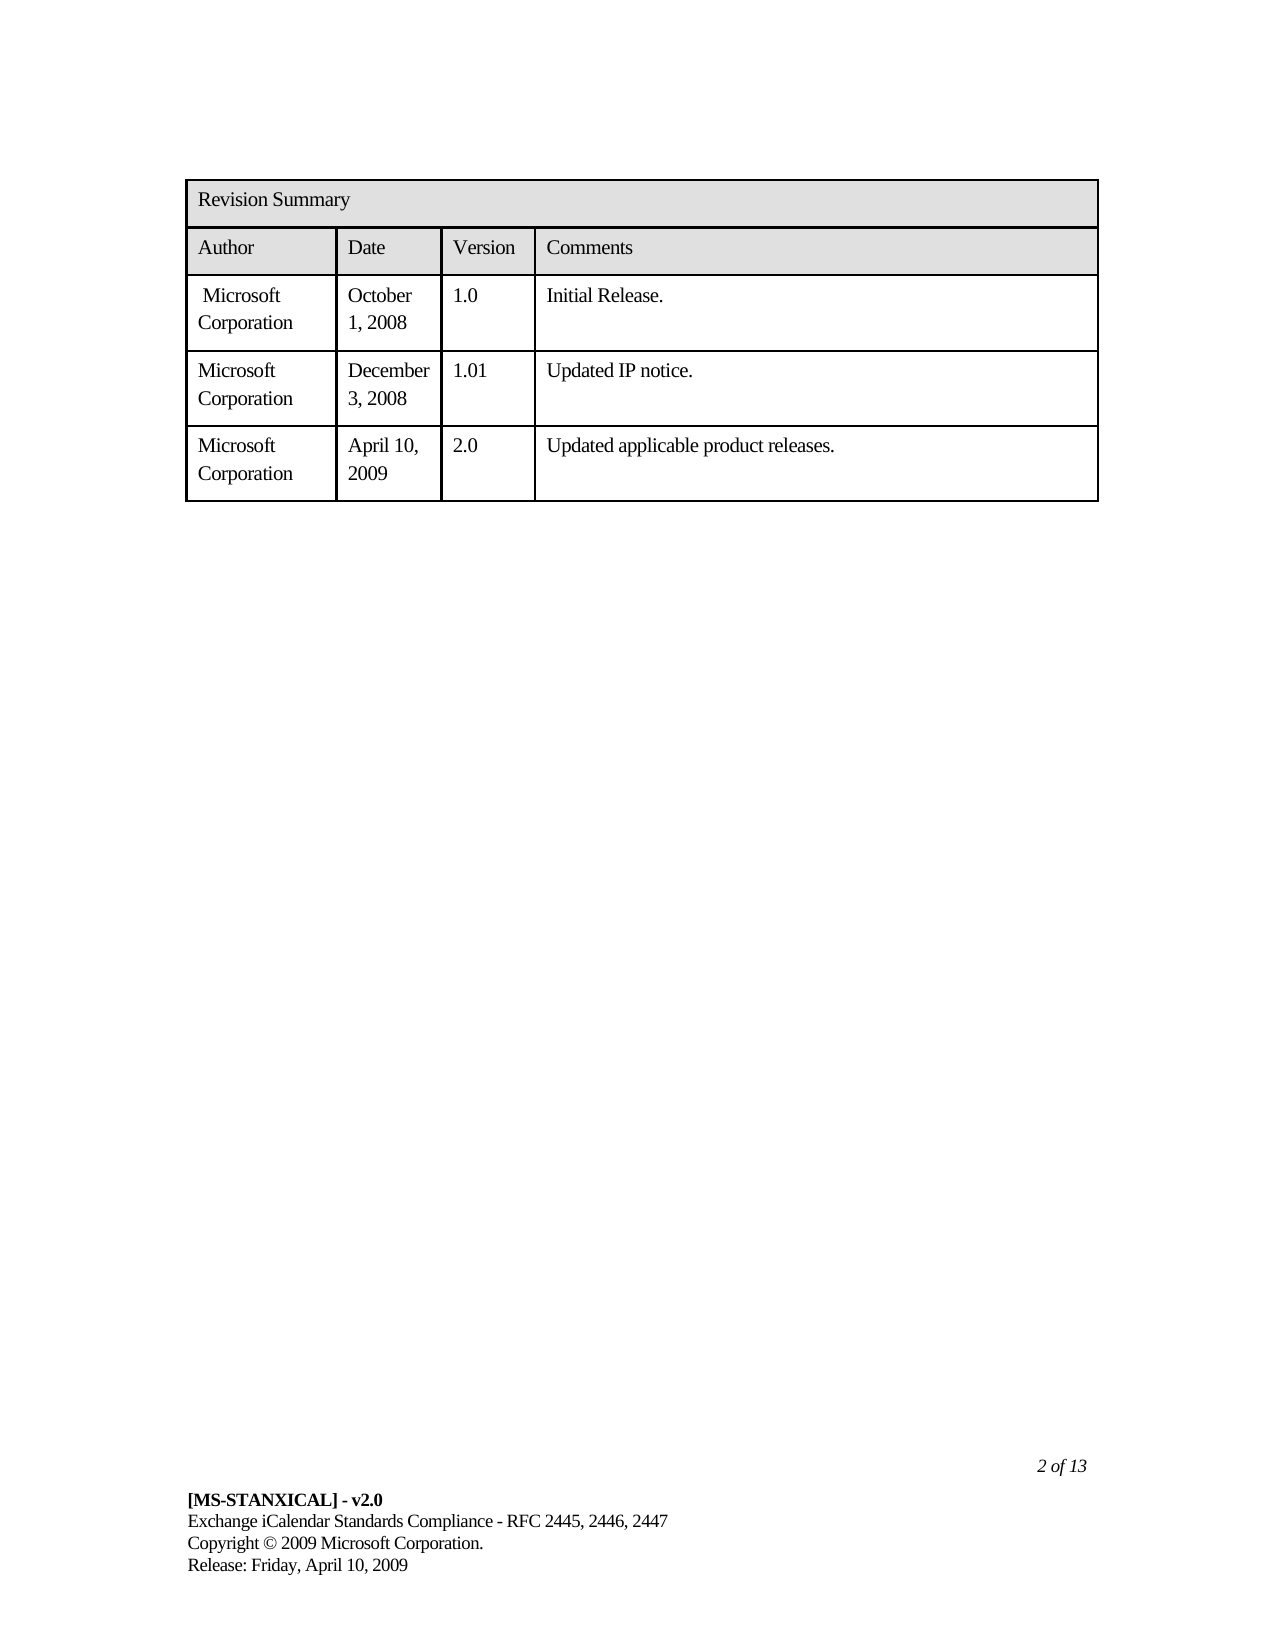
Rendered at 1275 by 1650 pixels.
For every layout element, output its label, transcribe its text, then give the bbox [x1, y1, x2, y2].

table_cell December 3, 2008 [338, 352, 440, 425]
table_header Revision Summary [188, 181, 1097, 226]
table_cell Author [188, 229, 335, 274]
table_cell 1.0 [443, 276, 534, 349]
table_cell Microsoft Corporation [188, 276, 335, 349]
table_cell Date [338, 229, 440, 274]
table_cell Version [443, 229, 534, 274]
table_cell October 1, 2008 [338, 276, 440, 349]
table_cell 1.01 [443, 352, 534, 425]
table_cell Microsoft Corporation [188, 427, 335, 500]
table_cell Updated IP notice. [536, 352, 1097, 425]
table_cell Updated applicable product releases. [536, 427, 1097, 500]
table_cell Initial Release. [536, 276, 1097, 349]
table_cell 2.0 [443, 427, 534, 500]
table_cell Microsoft Corporation [188, 352, 335, 425]
table_cell Comments [536, 229, 1097, 274]
table_cell April 10, 2009 [338, 427, 440, 500]
